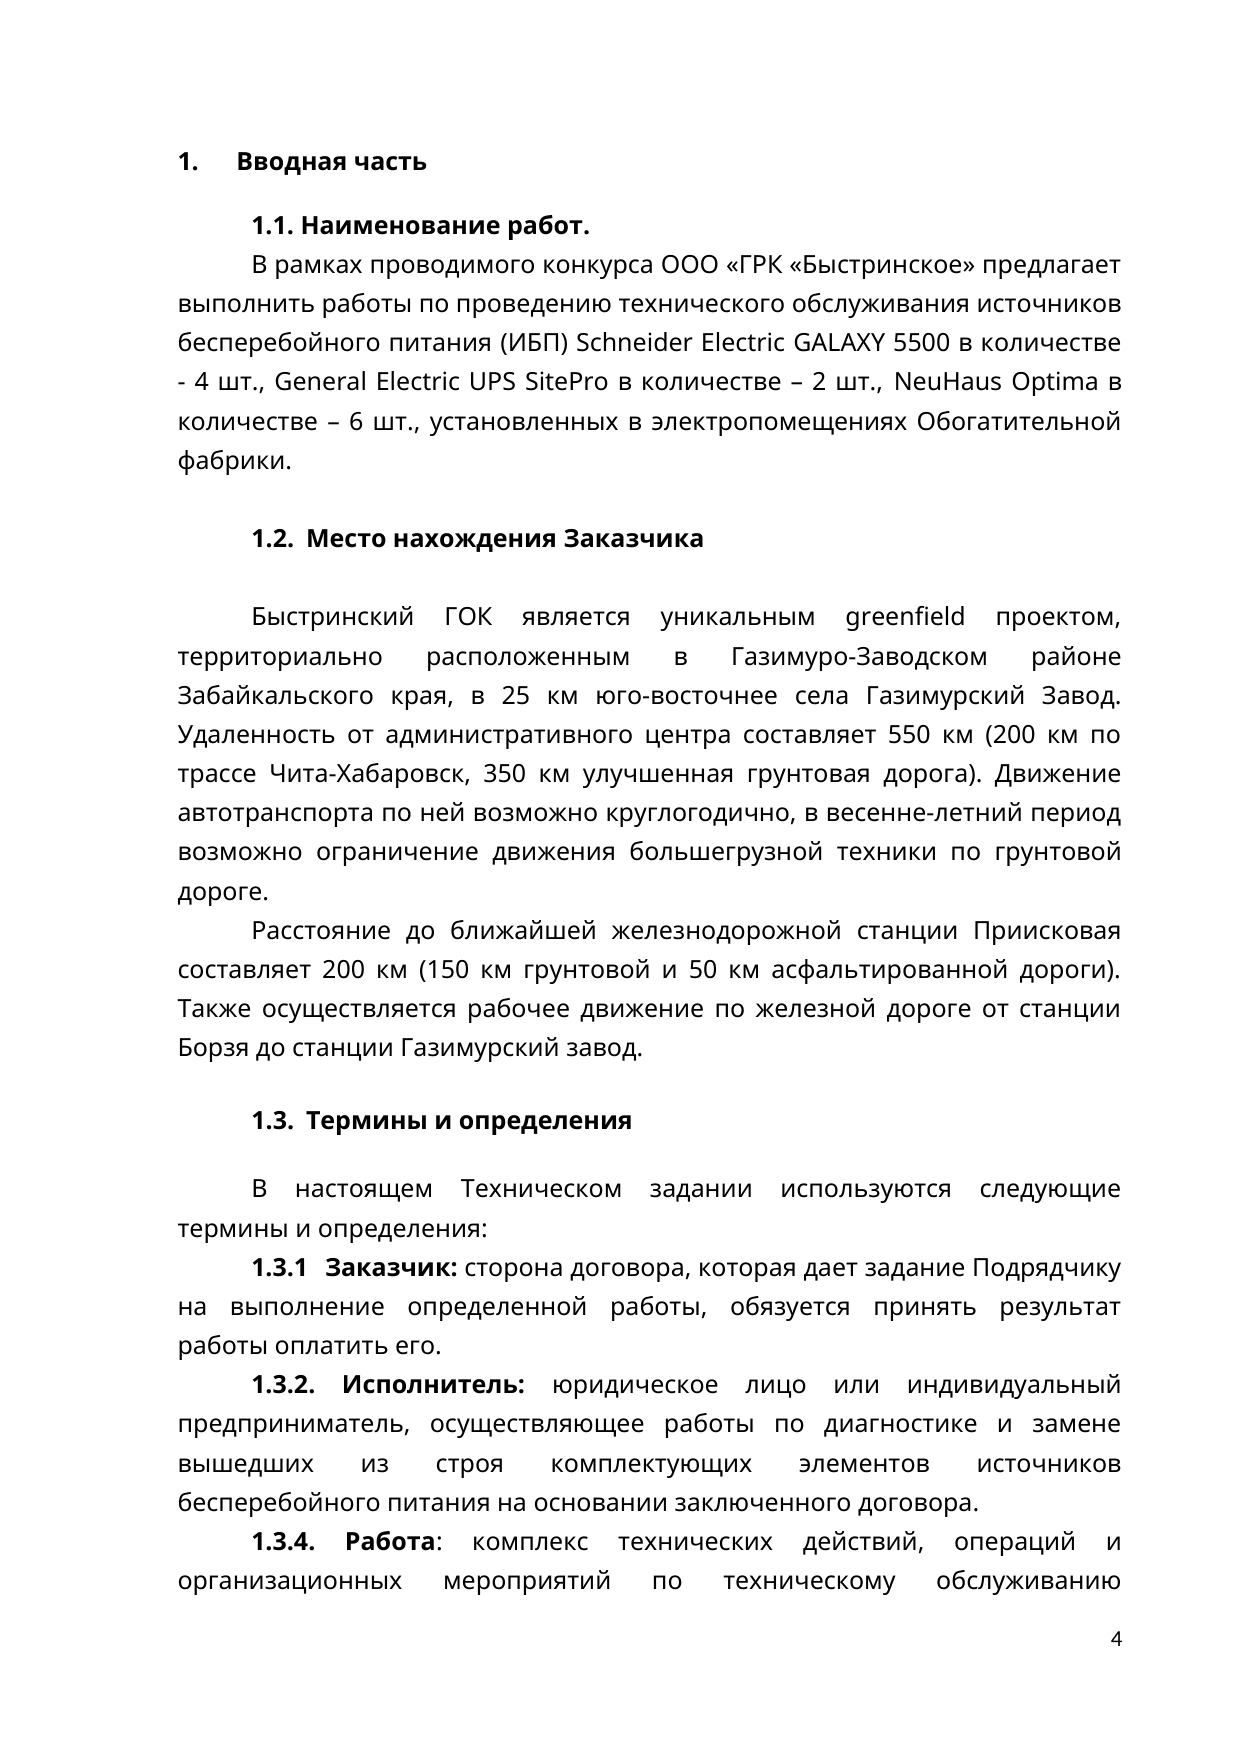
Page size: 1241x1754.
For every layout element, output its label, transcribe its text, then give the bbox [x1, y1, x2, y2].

text В рамках проводимого конкурса ООО «ГРК «Быстринское» предлагает выполнить работы по проведению технического обслуживания источников бесперебойного питания (ИБП) Schneider Electric GALAXY 5500 в количестве - 4 шт., General Electric UPS SitePro в количестве – 2 шт., NeuHaus Optima в количестве – 6 шт., установленных в электропомещениях Обогатительной фабрики. [177, 246, 1122, 476]
text 1.3.2. Исполнитель: юридическое лицо или индивидуальный предприниматель, осуществляющее работы по диагностике и замене вышедших из строя комплектующих элементов источников бесперебойного питания на основании заключенного договора. [177, 1367, 1122, 1518]
subtitle Место нахождения Заказчика [251, 521, 1122, 555]
text В настоящем Техническом задании используются следующие термины и определения: [177, 1171, 1122, 1244]
subtitle 1.1. Наименование работ. [177, 207, 1122, 241]
subtitle Вводная часть [177, 143, 1122, 177]
subtitle Термины и определения [251, 1103, 1122, 1137]
text Расстояние до ближайшей железнодорожной станции Приисковая составляет 200 км (150 км грунтовой и 50 км асфальтированной дороги). Также осуществляется рабочее движение по железной дороге от станции Борзя до станции Газимурский завод. [177, 912, 1122, 1064]
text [177, 1524, 1122, 1597]
text Быстринский ГОК является уникальным greenfield проектом, территориально расположенным в Газимуро-Заводском районе Забайкальского края, в 25 км юго-восточнее села Газимурский Завод. Удаленность от административного центра составляет 550 км (200 км по трассе Чита-Хабаровск, 350 км улучшенная грунтовая дорога). Движение автотранспорта по ней возможно круглогодично, в весенне-летний период возможно ограничение движения большегрузной техники по грунтовой дороге. [177, 599, 1122, 907]
list Заказчик: сторона договора, которая дает задание Подрядчику на выполнение определенной работы, обязуется принять результат работы оплатить его. [177, 1249, 1122, 1362]
